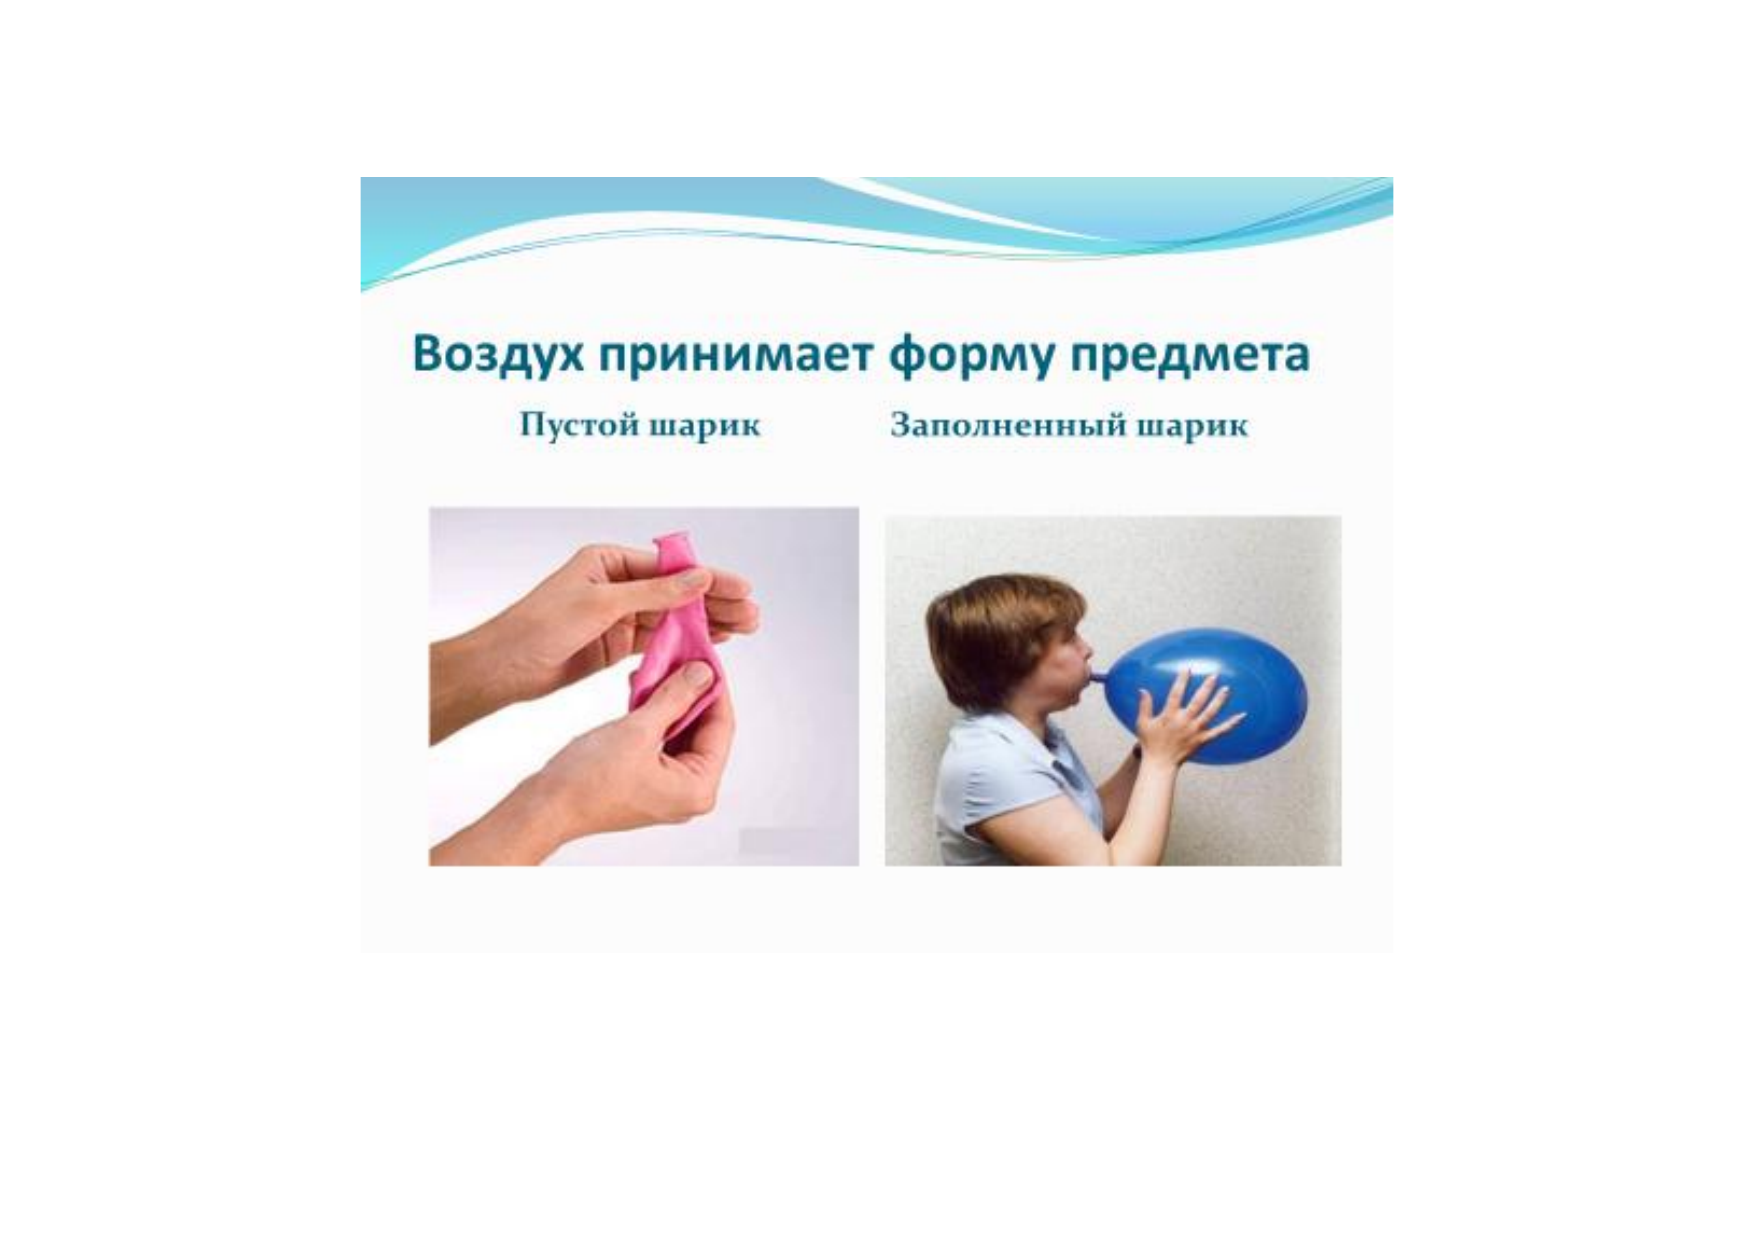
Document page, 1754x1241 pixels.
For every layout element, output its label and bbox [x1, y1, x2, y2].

picture [360, 177, 1394, 953]
